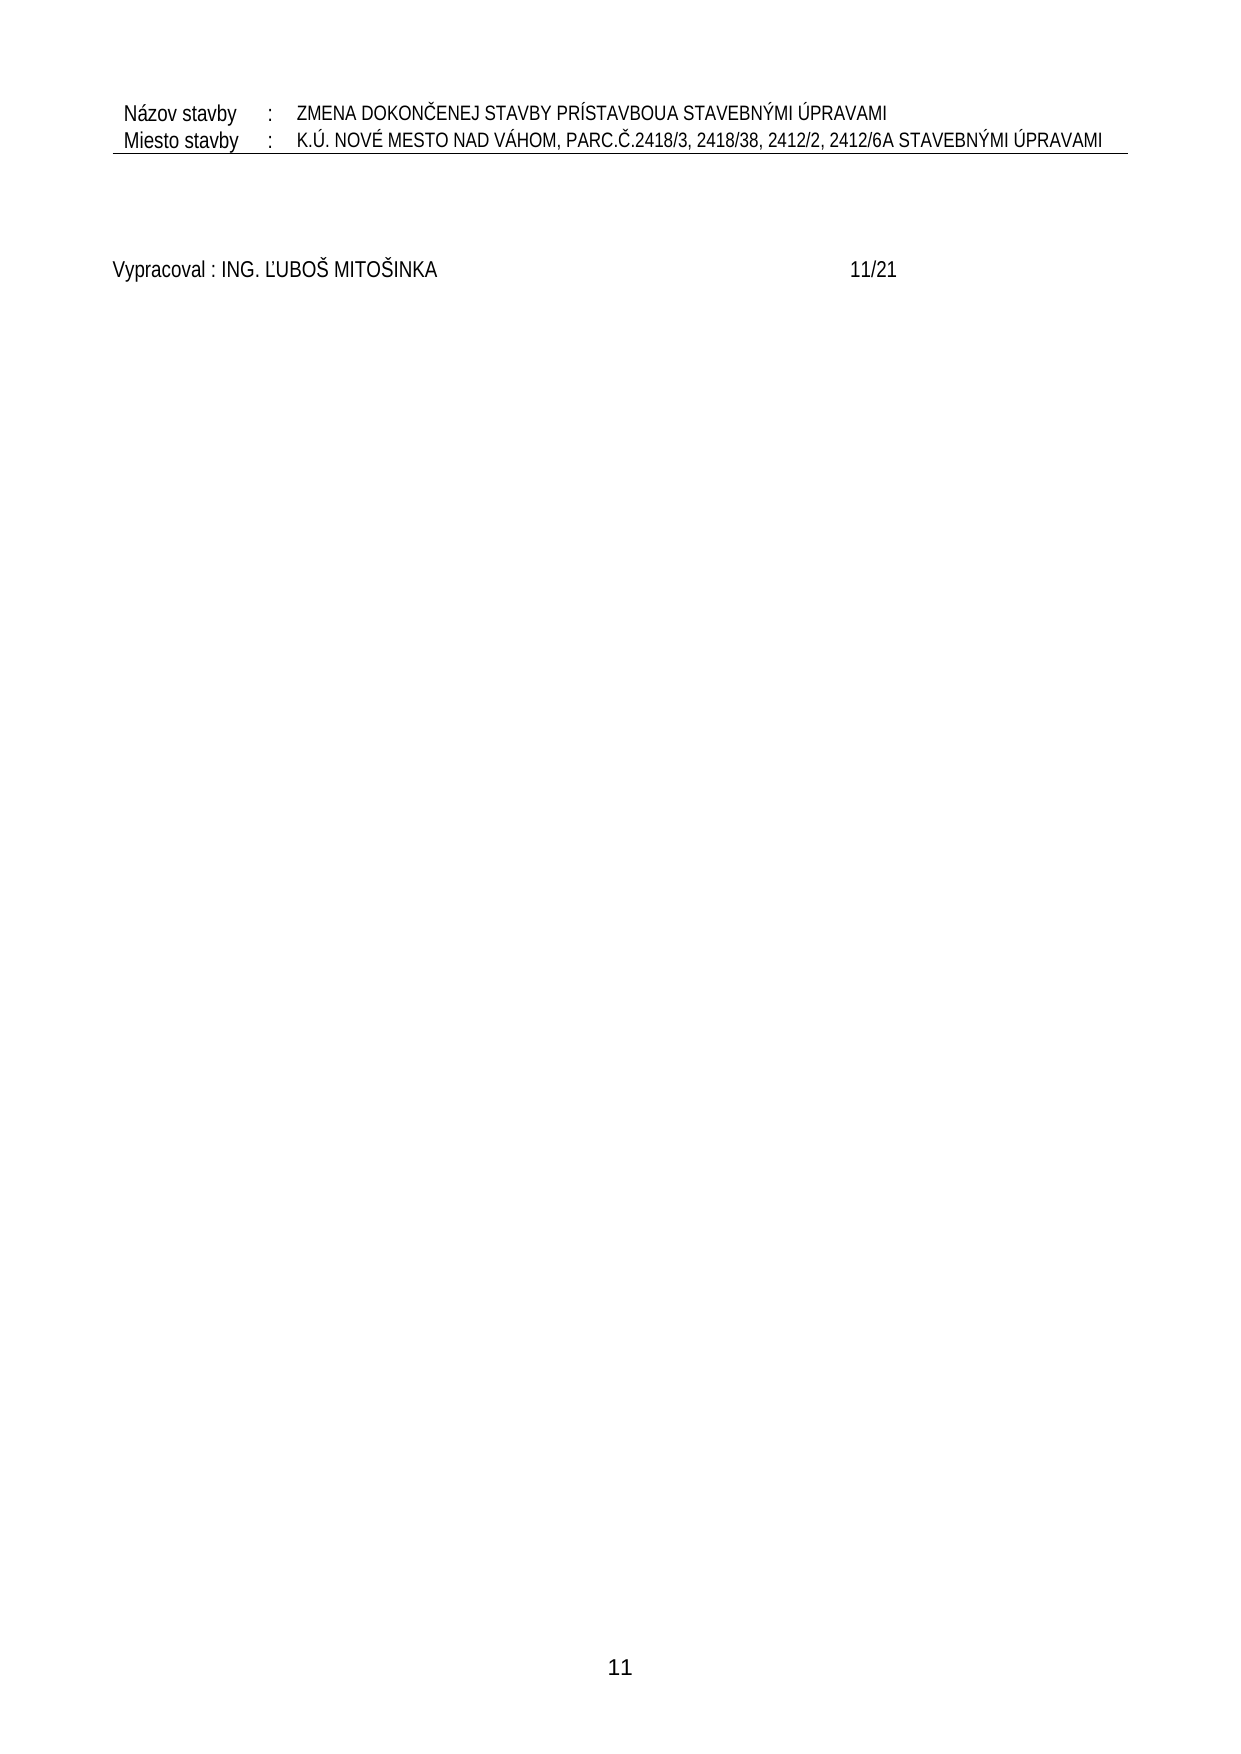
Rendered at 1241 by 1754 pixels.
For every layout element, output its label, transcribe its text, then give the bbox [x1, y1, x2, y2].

text Vypracoval : ING. ĽUBOŠ MITOŠINKA 11/21 [112, 256, 1128, 282]
